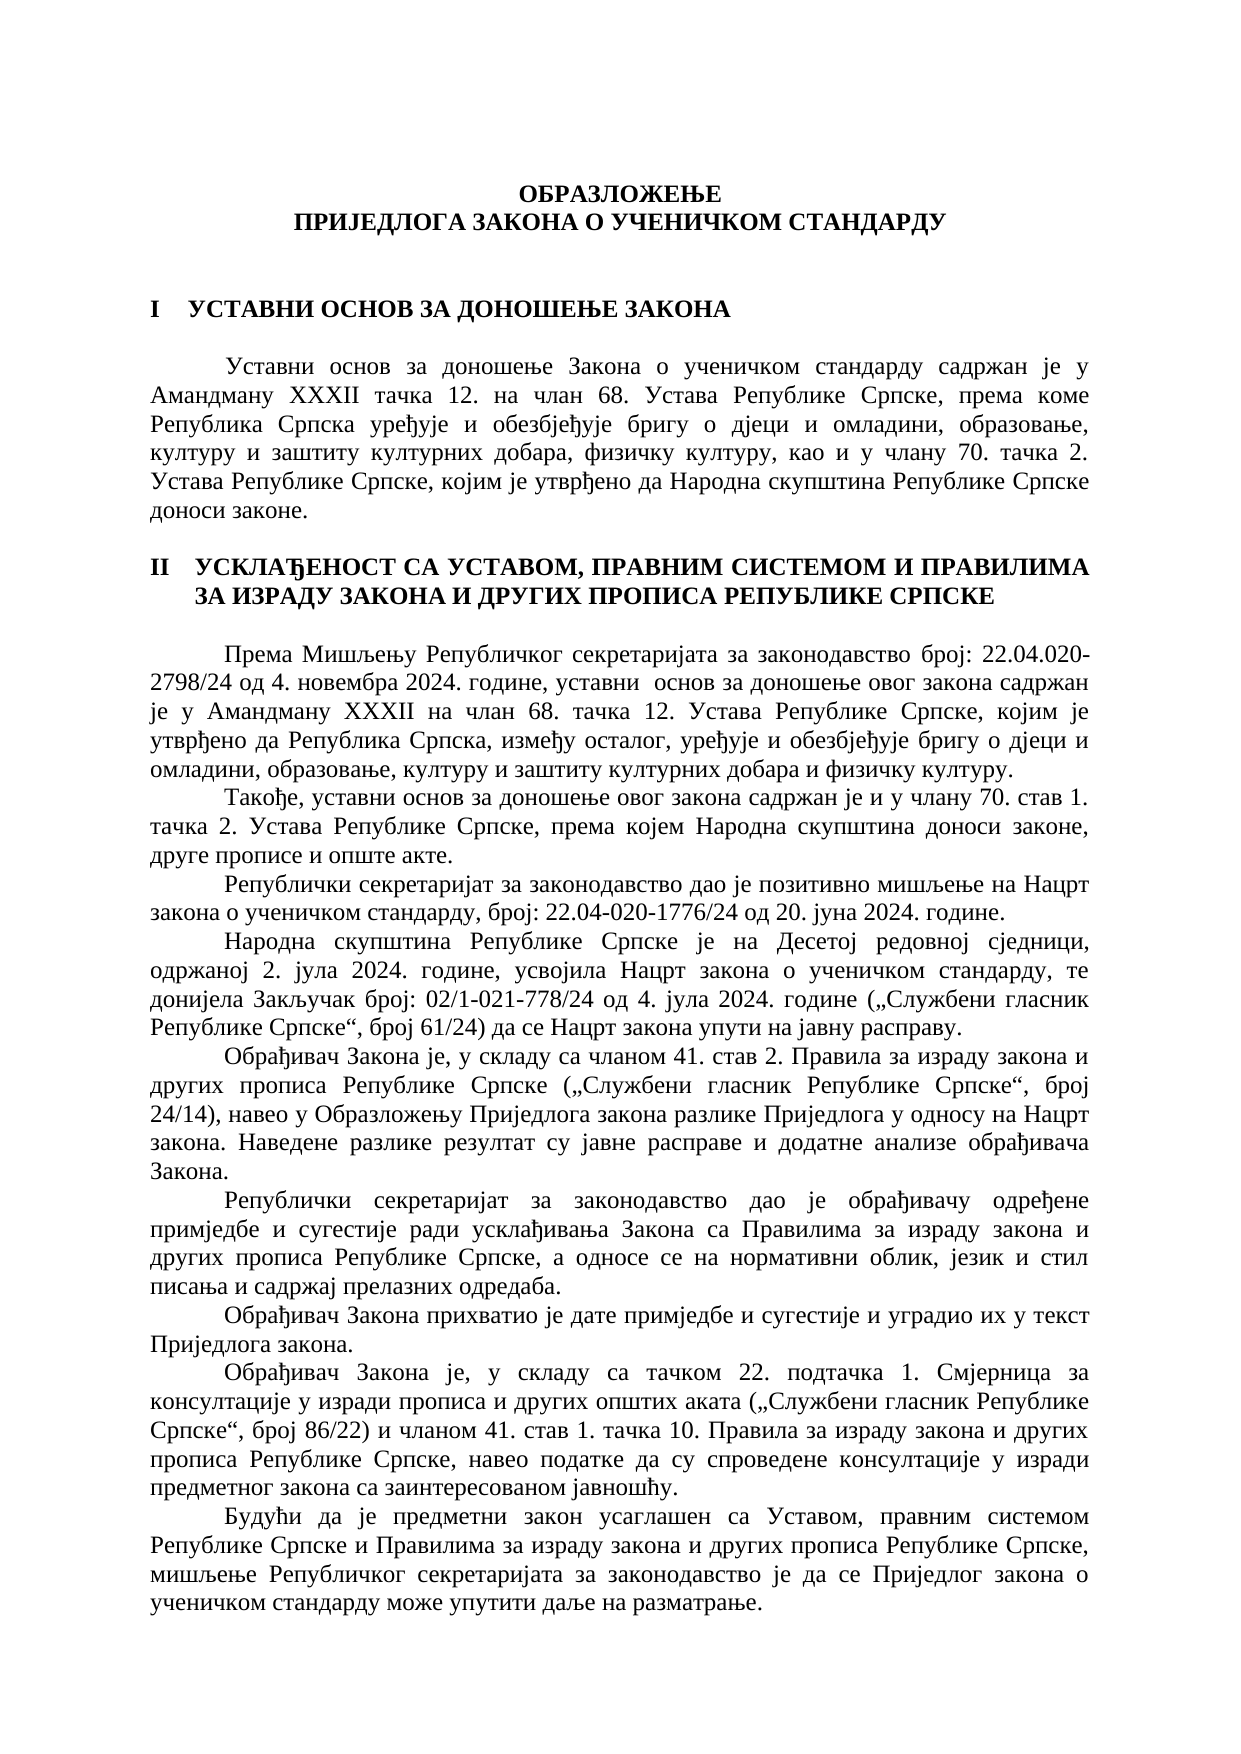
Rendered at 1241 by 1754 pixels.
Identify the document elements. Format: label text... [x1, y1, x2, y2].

text Републички секретаријат за законодавство дао је позитивно мишљење на Нацрт закона о ученичком стандарду, број: 22.04-020-1776/24 од 20. јуна 2024. године. [150, 869, 1090, 926]
text Обрађивач Закона је, у складу са тачком 22. подтачка 1. Смјерница за консултације у изради прописа и других општих аката („Службени гласник Републике Српске“, број 86/22) и чланом 41. став 1. тачка 10. Правила за израду закона и других прописа Републике Српске, навео податке да су спроведене консултације у изради предметног закона са заинтересованом јавношћу. [150, 1357, 1090, 1501]
text I УСТАВНИ ОСНОВ ЗА ДОНОШЕЊЕ ЗАКОНА [150, 294, 1090, 322]
text Уставни основ за доношење Закона о ученичком стандарду садржан је у Амандману XXXII тачка 12. на члан 68. Устава Републике Српске, према коме Република Српска уређује и обезбјеђује бригу о дјеци и омладини, образовање, културу и заштиту културних добара, физичку културу, као и у члану 70. тачка 2. Устава Републике Српске, којим је утврђено да Народна скупштина Републике Српске доноси законе. [150, 351, 1090, 524]
text Републички секретаријат за законодавство дао је обрађивачу одређене примједбе и сугестије ради усклађивања Закона са Правилима за израду закона и других прописа Републике Српске, а односе се на нормативни облик, језик и стил писања и садржај прелазних одредаба. [150, 1185, 1090, 1300]
text Такође, уставни основ за доношење овог закона садржан је и у члану 70. став 1. тачка 2. Устава Републике Српске, према којем Народна скупштина доноси законе, друге прописе и опште акте. [150, 782, 1090, 869]
text Будући да је предметни закон усаглашен са Уставом, правним системом Републике Српске и Правилима за израду закона и других прописа Републике Српске, мишљење Републичког секретаријата за законодавство је да се Приједлог закона о ученичком стандарду може упутити даље на разматрање. [150, 1501, 1090, 1616]
text Обрађивач Закона је, у складу са чланом 41. став 2. Правила за израду закона и других прописа Републике Српске („Службени гласник Републике Српске“, број 24/14), навео у Образложењу Приједлога закона разлике Приједлога у односу на Нацрт закона. Наведене разлике резултат су јавне расправе и додатне анализе обрађивача Закона. [150, 1041, 1090, 1185]
text Народна скупштина Републике Српске је на Десетој редовној сједници, одржаној 2. јула 2024. године, усвојила Нацрт закона о ученичком стандарду, те донијела Закључак број: 02/1-021-778/24 од 4. јула 2024. године („Службени гласник Републике Српске“, број 61/24) да се Нацрт закона упути на јавну расправу. [150, 926, 1090, 1041]
text ОБРАЗЛОЖЕЊЕ [150, 179, 1090, 207]
text ПРИЈЕДЛОГА ЗАКОНА О УЧЕНИЧКОМ СТАНДАРДУ [150, 207, 1090, 236]
text Према Мишљењу Републичког секретаријата за законодавство број: 22.04.020-2798/24 од 4. новембра 2024. године, уставни основ за доношење овог закона садржан је у Амандману XXXII на члан 68. тачка 12. Устава Републике Српске, којим је утврђено да Република Српска, између осталог, уређује и обезбјеђује бригу о дјеци и омладини, образовање, културу и заштиту културних добара и физичку културу. [150, 639, 1090, 782]
text Обрађивач Закона прихватио је дате примједбе и сугестије и уградио их у текст Приједлога закона. [150, 1300, 1090, 1357]
text II УСКЛАЂЕНОСТ СА УСТАВОМ, ПРАВНИМ СИСТЕМОМ И ПРАВИЛИМА ЗА ИЗРАДУ ЗАКОНА И ДРУГИХ ПРОПИСА РЕПУБЛИКЕ СРПСКЕ [150, 552, 1090, 610]
